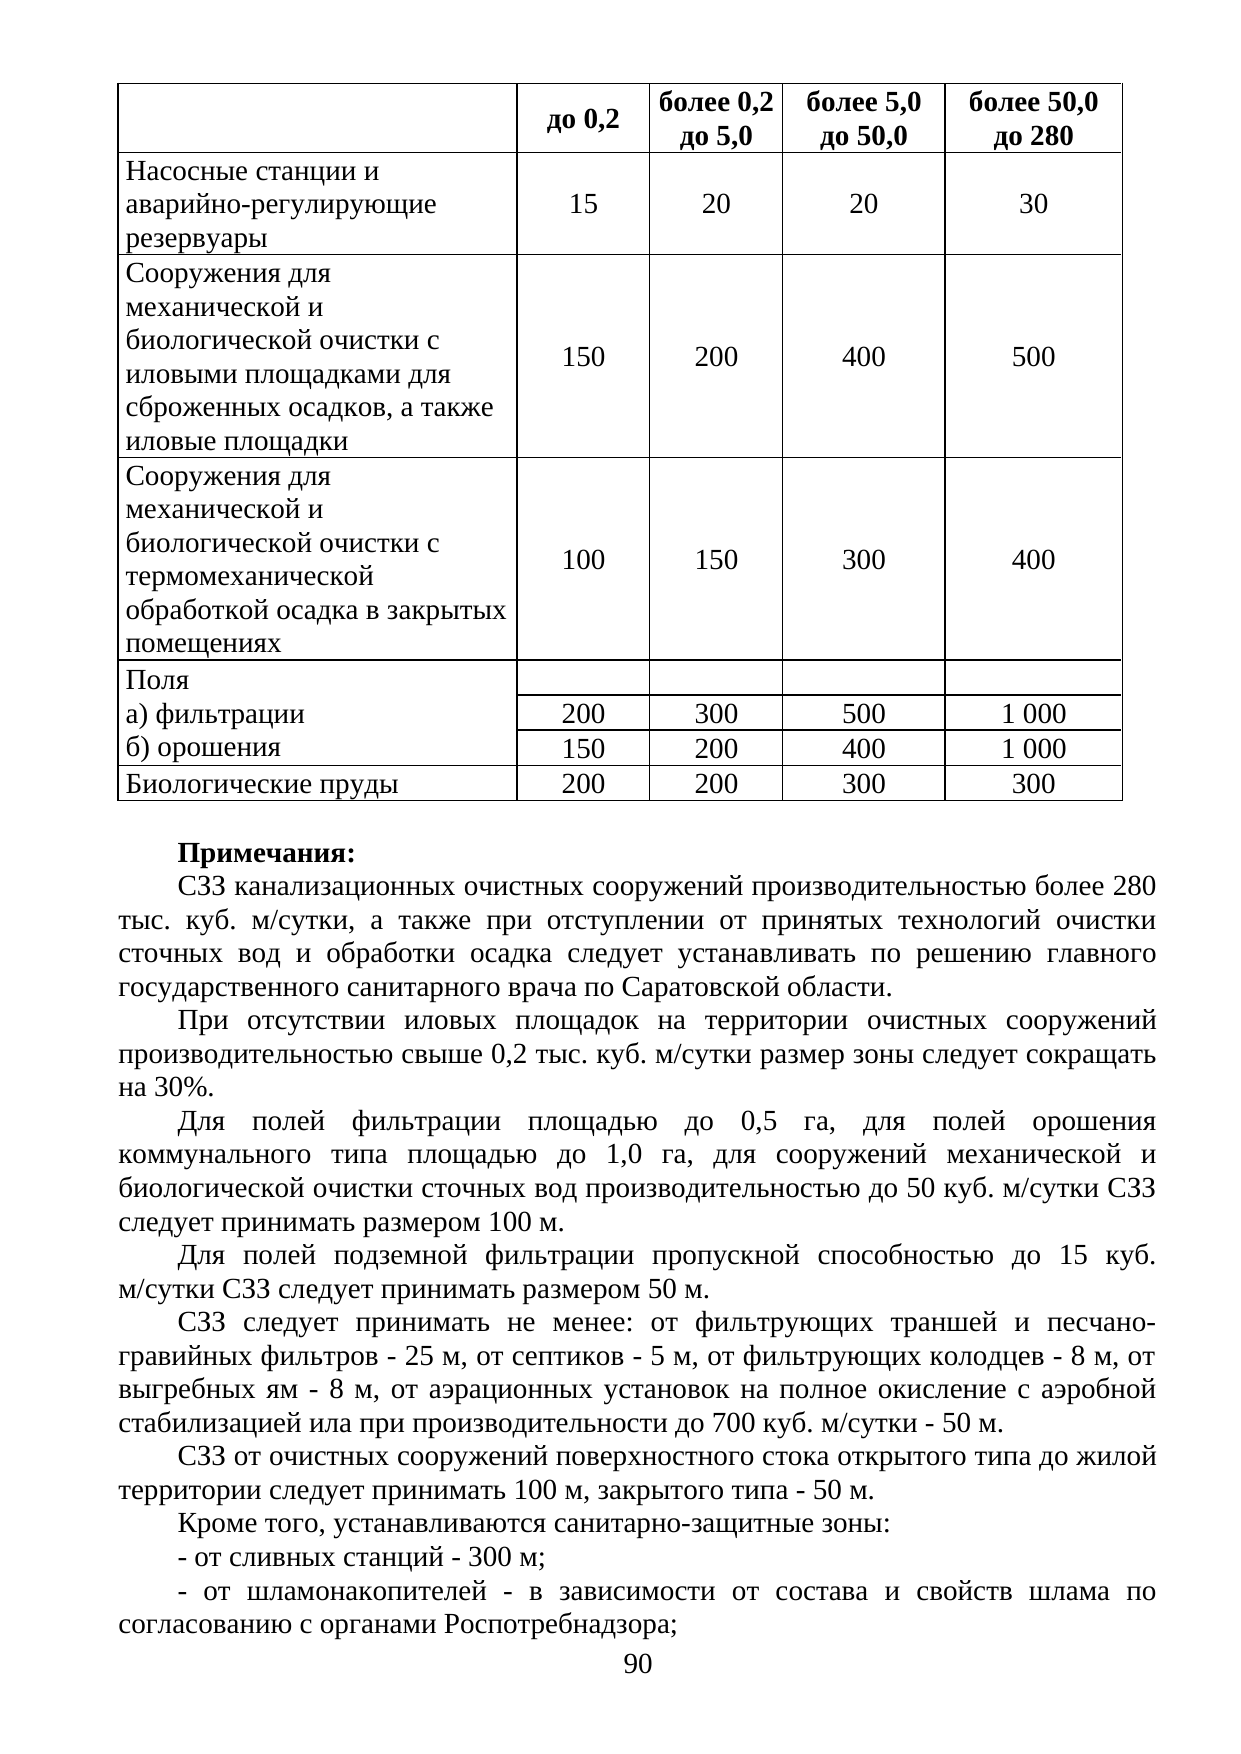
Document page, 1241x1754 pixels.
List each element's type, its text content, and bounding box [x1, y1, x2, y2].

text Кроме того, устанавливаются санитарно-защитные зоны: [118, 1506, 1157, 1539]
table_cell [783, 661, 944, 694]
table_cell 400 [783, 731, 944, 764]
table_cell Биологические пруды [119, 766, 516, 799]
table_cell 300 [783, 766, 944, 799]
table_cell более 0,2 до 5,0 [650, 84, 782, 151]
table_cell 20 [783, 153, 944, 253]
text Для полей фильтрации площадью до 0,5 га, для полей орошения коммунального типа площадью до 1,0 га, для сооружений механической и биологической очистки сточных вод производительностью до 50 куб. м/сутки СЗЗ следует принимать размером 100 м. [118, 1103, 1157, 1237]
text СЗЗ канализационных очистных сооружений производительностью более 280 тыс. куб. м/сутки, а также при отступлении от принятых технологий очистки сточных вод и обработки осадка следует устанавливать по решению главного государственного санитарного врача по Саратовской области. [118, 868, 1157, 1002]
table_cell 1 000 [946, 729, 1122, 764]
text СЗЗ от очистных сооружений поверхностного стока открытого типа до жилой территории следует принимать 100 м, закрытого типа - 50 м. [118, 1438, 1157, 1506]
table_cell Сооружения для механической и биологической очистки с иловыми площадками для сброженных осадков, а также иловые площадки [119, 255, 516, 456]
table_cell 200 [518, 696, 649, 729]
text - от шламонакопителей - в зависимости от состава и свойств шлама по согласованию с органами Роспотребнадзора; [118, 1573, 1157, 1640]
table_cell 300 [946, 765, 1122, 799]
table_cell до 0,2 [518, 84, 649, 151]
table_cell [946, 659, 1122, 694]
table_cell 200 [650, 731, 782, 764]
text СЗЗ следует принимать не менее: от фильтрующих траншей и песчано-гравийных фильтров - 25 м, от септиков - 5 м, от фильтрующих колодцев - 8 м, от выгребных ям - 8 м, от аэрационных установок на полное окисление с аэробной стабилизацией ила при производительности до 700 куб. м/сутки - 50 м. [118, 1304, 1157, 1438]
table_cell более 5,0 до 50,0 [783, 84, 944, 151]
text Для полей подземной фильтрации пропускной способностью до 15 куб. м/сутки СЗЗ следует принимать размером 50 м. [118, 1237, 1157, 1304]
table_cell Насосные станции и аварийно-регулирующие резервуары [119, 153, 516, 253]
table_cell Поля а) фильтрации б) орошения [119, 661, 516, 764]
table_cell 400 [783, 255, 944, 456]
table_cell [650, 661, 782, 694]
table_cell Сооружения для механической и биологической очистки с термомеханической обработкой осадка в закрытых помещениях [119, 458, 516, 659]
text Примечания: [118, 835, 1157, 868]
table_cell 150 [518, 255, 649, 456]
table_cell 15 [518, 153, 649, 253]
table_cell 500 [946, 254, 1122, 456]
table_cell 20 [650, 153, 782, 253]
table_cell 30 [946, 151, 1122, 253]
table_cell 300 [783, 458, 944, 659]
table_cell [518, 661, 649, 694]
table_cell 400 [946, 456, 1122, 659]
table_cell 300 [650, 696, 782, 729]
table_cell 150 [650, 458, 782, 659]
table_cell 1 000 [946, 694, 1122, 729]
table_cell 500 [783, 696, 944, 729]
table_cell более 50,0 до 280 [946, 83, 1122, 151]
text - от сливных станций - 300 м; [118, 1539, 1157, 1573]
table_cell 150 [518, 731, 649, 764]
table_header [119, 84, 516, 151]
table_cell 200 [518, 766, 649, 799]
table_cell 200 [650, 255, 782, 456]
table_cell 200 [650, 766, 782, 799]
text При отсутствии иловых площадок на территории очистных сооружений производительностью свыше 0,2 тыс. куб. м/сутки размер зоны следует сокращать на 30%. [118, 1002, 1157, 1103]
table_cell 100 [518, 458, 649, 659]
